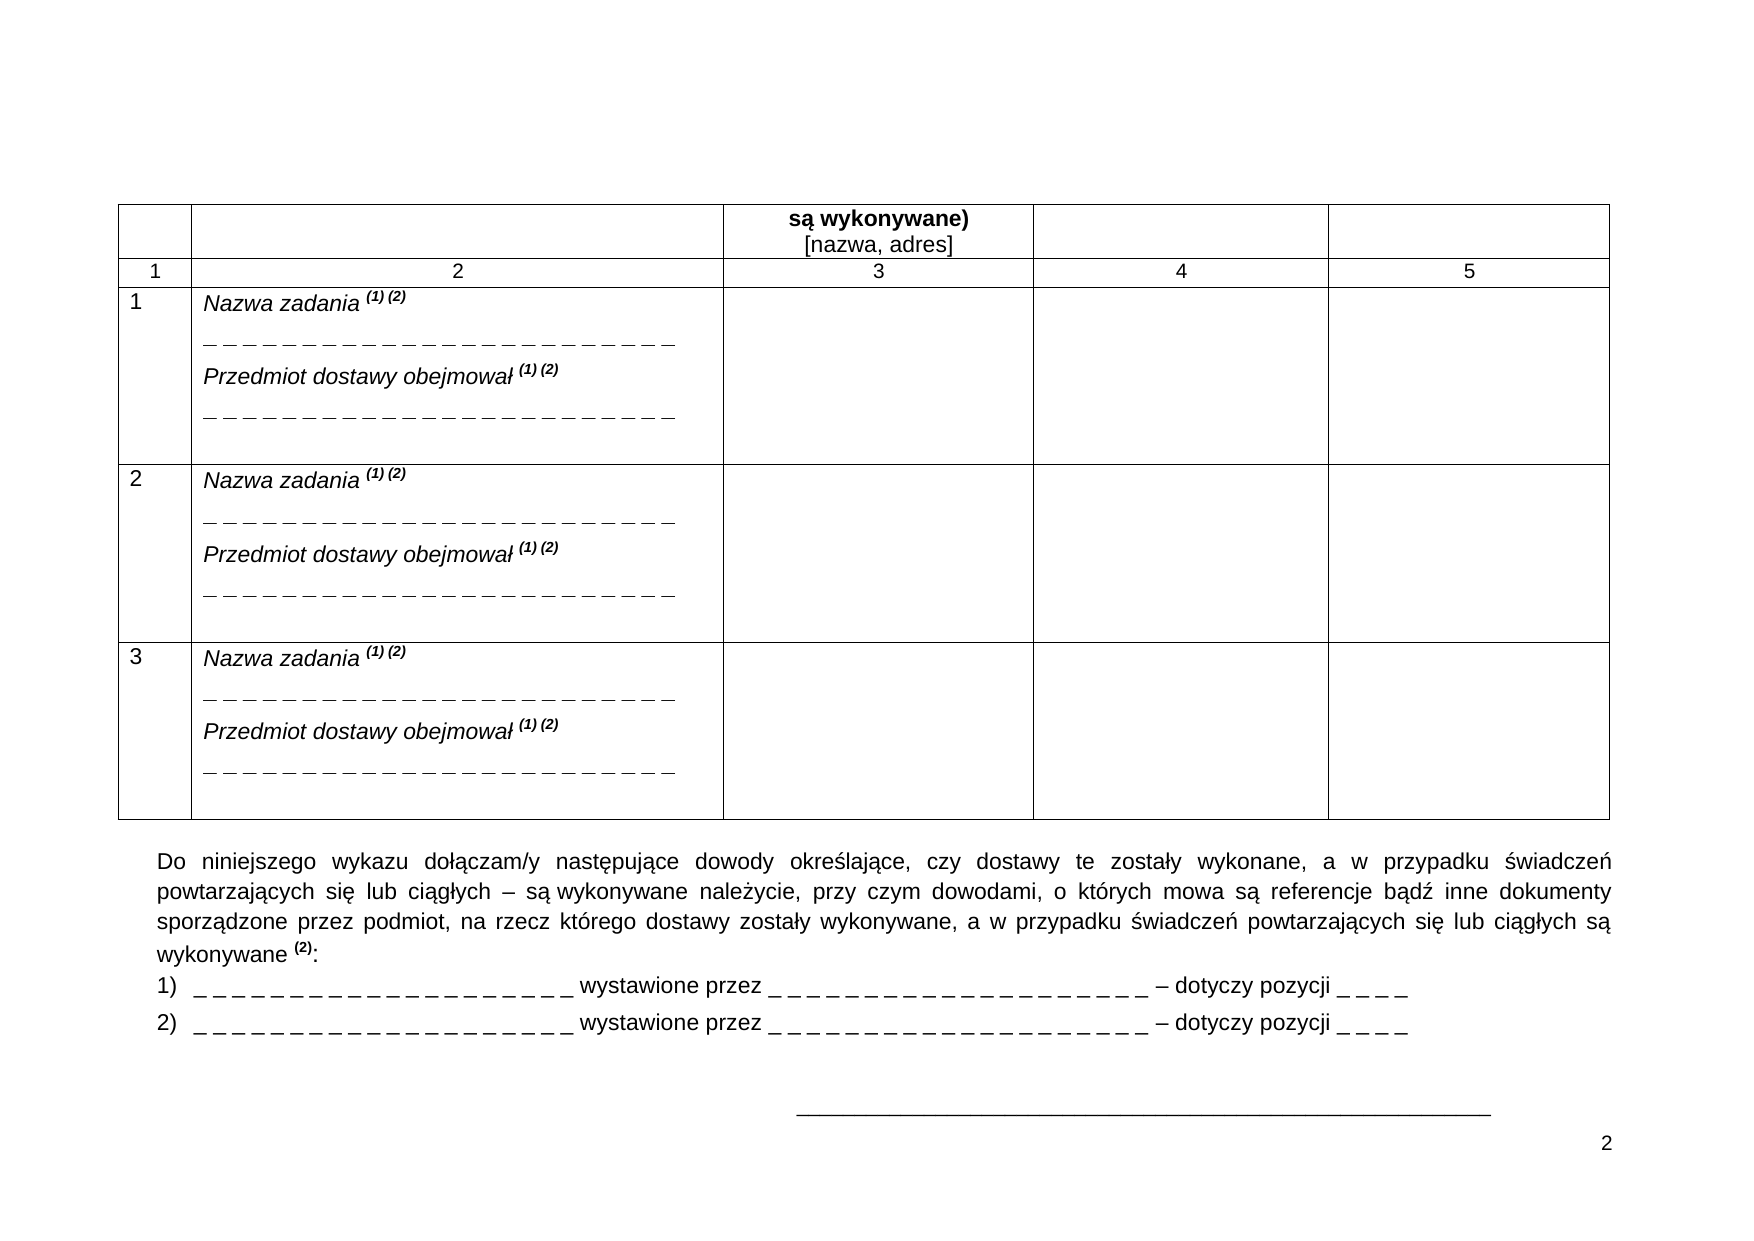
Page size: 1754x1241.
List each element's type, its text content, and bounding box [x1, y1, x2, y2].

table_cell 3 [119, 643, 191, 819]
table_cell 1 [119, 259, 191, 287]
text Do niniejszego wykazu dołączam/y następujące dowody określające, czy dostawy te zostały wykonane, a w przypadku świadczeń powtarzających się lub ciągłych – są wykonywane należycie, przy czym dowodami, o których mowa są referencje bądź inne dokumenty sporządzone przez podmiot, na rzecz którego dostawy zostały wykonywane, a w przypadku świadczeń powtarzających się lub ciągłych są wykonywane (2): [157, 848, 1612, 968]
table_cell Nazwa zadania (1) (2) _ _ _ _ _ _ _ _ _ _ _ _ _ _ _ _ _ _ _ _ _ _ _ _ Przedmiot dostawy obejmował (1) (2) _ _ _ _ _ _ _ _ _ _ _ _ _ _ _ _ _ _ _ _ _ _ _ _ [192, 465, 723, 642]
table_cell 3 [724, 259, 1033, 287]
table_cell 2 [119, 465, 191, 642]
list _ _ _ _ _ _ _ _ _ _ _ _ _ _ _ _ _ _ _ _ wystawione przez _ _ _ _ _ _ _ _ _ _ _ _ _ _ _ _ _ _ _ _ – dotyczy pozycji _ _ _ _ [157, 1008, 1612, 1035]
table_cell [1034, 288, 1328, 464]
table_cell [1034, 465, 1328, 642]
list _ _ _ _ _ _ _ _ _ _ _ _ _ _ _ _ _ _ _ _ wystawione przez _ _ _ _ _ _ _ _ _ _ _ _ _ _ _ _ _ _ _ _ – dotyczy pozycji _ _ _ _ [157, 972, 1612, 998]
table_cell [724, 643, 1033, 819]
table_cell [1034, 643, 1328, 819]
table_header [192, 205, 723, 258]
table_cell 1 [119, 288, 191, 464]
text ____________________________________________________________ [797, 1093, 1612, 1117]
table_cell 4 [1034, 259, 1328, 287]
table_header L.p. [119, 205, 191, 258]
table_cell 5 [1329, 259, 1609, 287]
table_cell [1329, 465, 1609, 642]
table_cell Nazwa zadania (1) (2) _ _ _ _ _ _ _ _ _ _ _ _ _ _ _ _ _ _ _ _ _ _ _ _ Przedmiot dostawy obejmował (1) (2) _ _ _ _ _ _ _ _ _ _ _ _ _ _ _ _ _ _ _ _ _ _ _ _ [192, 643, 723, 819]
table_cell [724, 465, 1033, 642]
table_cell Nazwa zadania (1) (2) _ _ _ _ _ _ _ _ _ _ _ _ _ _ _ _ _ _ _ _ _ _ _ _ Przedmiot dostawy obejmował (1) (2) _ _ _ _ _ _ _ _ _ _ _ _ _ _ _ _ _ _ _ _ _ _ _ _ [192, 288, 723, 464]
table_cell [1329, 288, 1609, 464]
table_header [1034, 205, 1328, 258]
table_cell 2 [192, 259, 723, 287]
table_cell [1329, 643, 1609, 819]
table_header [724, 205, 1033, 258]
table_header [1329, 205, 1609, 258]
table_cell [724, 288, 1033, 464]
